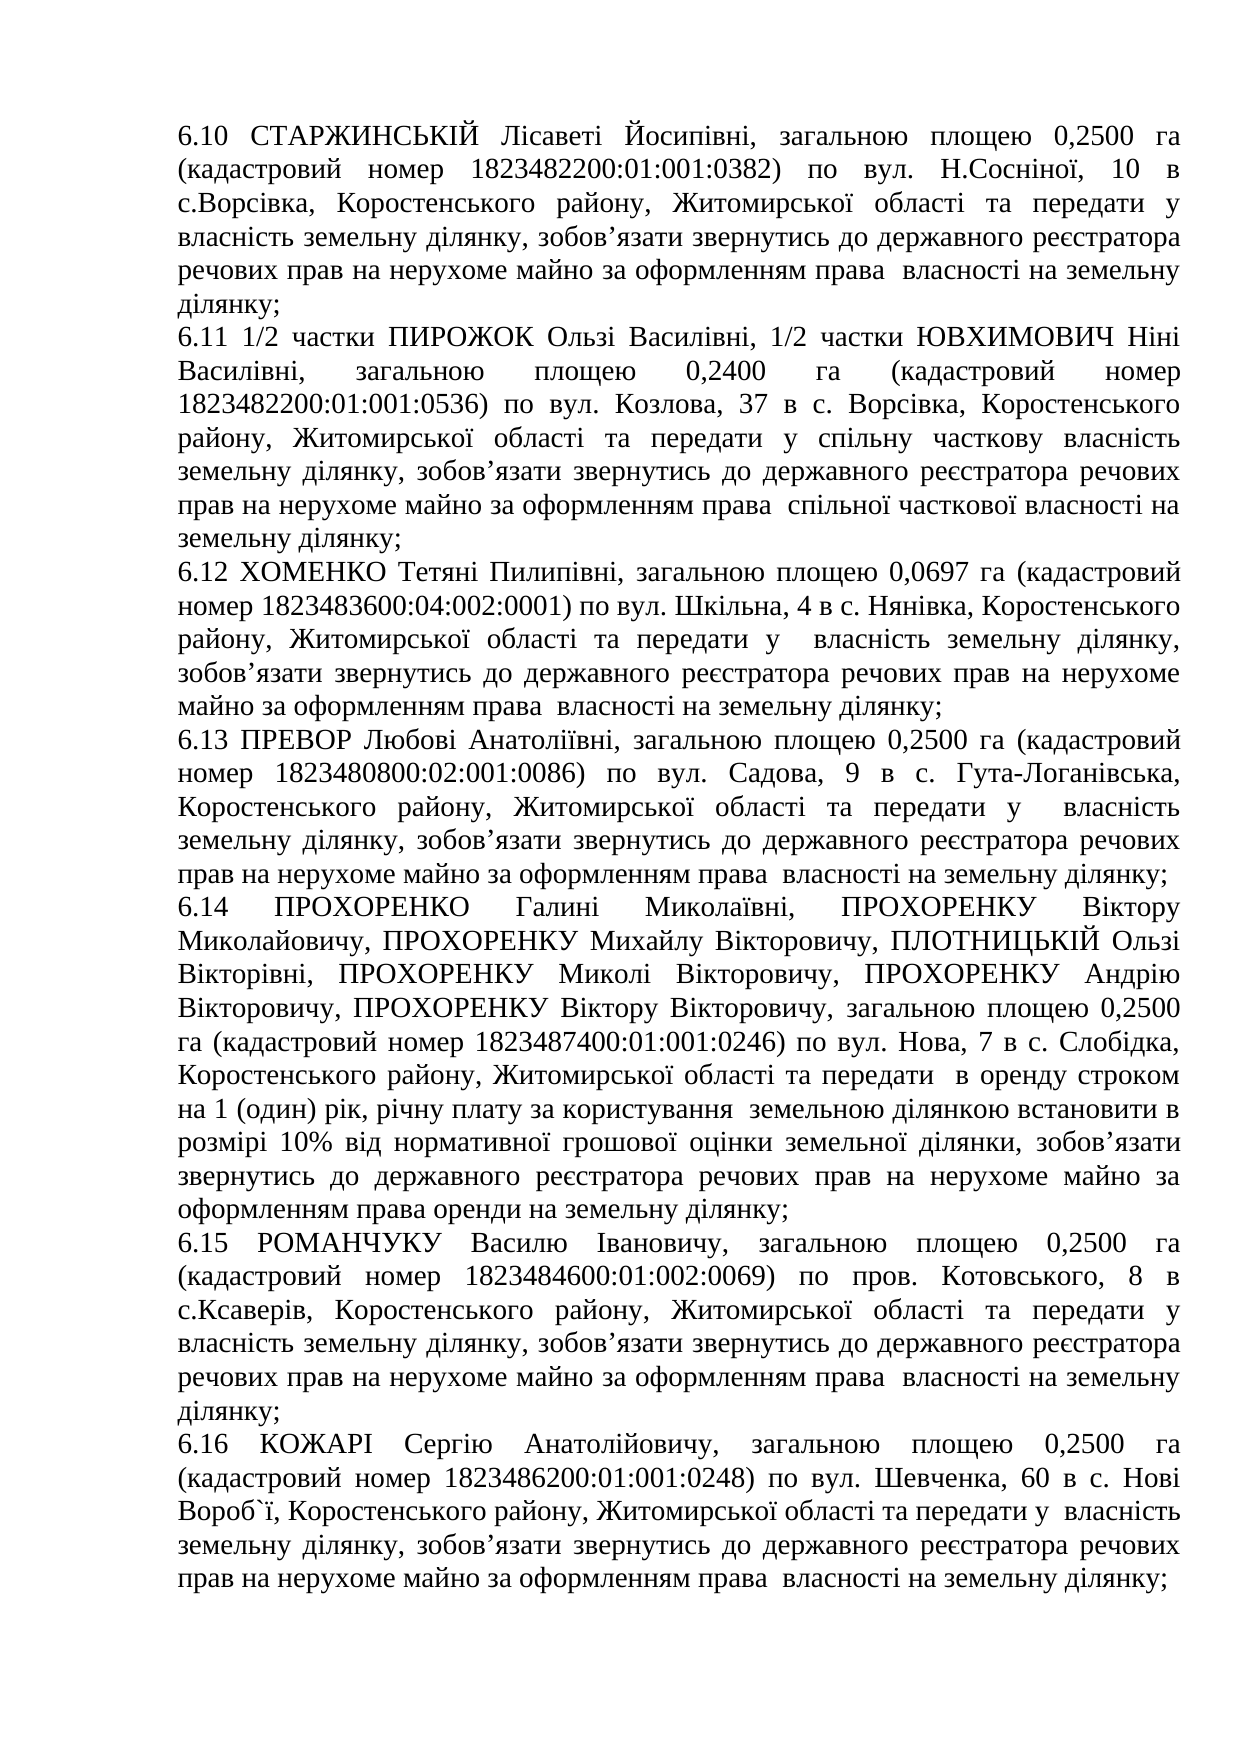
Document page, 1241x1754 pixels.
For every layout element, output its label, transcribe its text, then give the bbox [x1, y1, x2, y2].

text 6.12 ХОМЕНКО Тетяні Пилипівні, загальною площею 0,0697 га (кадастровий номер 1823483600:04:002:0001) по вул. Шкільна, 4 в с. Нянівка, Коростенського району, Житомирської області та передати у власність земельну ділянку, зобов’язати звернутись до державного реєстратора речових прав на нерухоме майно за оформленням права власності на земельну ділянку; [177, 554, 1181, 722]
text 6.14 ПРОХОРЕНКО Галині Миколаївні, ПРОХОРЕНКУ Віктору Миколайовичу, ПРОХОРЕНКУ Михайлу Вікторовичу, ПЛОТНИЦЬКІЙ Ользі Вікторівні, ПРОХОРЕНКУ Миколі Вікторовичу, ПРОХОРЕНКУ Андрію Вікторовичу, ПРОХОРЕНКУ Віктору Вікторовичу, загальною площею 0,2500 га (кадастровий номер 1823487400:01:001:0246) по вул. Нова, 7 в с. Слобідка, Коростенського району, Житомирської області та передати в оренду строком на 1 (один) рік, річну плату за користування земельною ділянкою встановити в розмірі 10% від нормативної грошової оцінки земельної ділянки, зобов’язати звернутись до державного реєстратора речових прав на нерухоме майно за оформленням права оренди на земельну ділянку; [177, 889, 1181, 1225]
text 6.10 СТАРЖИНСЬКІЙ Лісаветі Йосипівні, загальною площею 0,2500 га (кадастровий номер 1823482200:01:001:0382) по вул. Н.Сосніної, 10 в с.Ворсівка, Коростенського району, Житомирської області та передати у власність земельну ділянку, зобов’язати звернутись до державного реєстратора речових прав на нерухоме майно за оформленням права власності на земельну ділянку; [177, 118, 1181, 319]
text 6.13 ПРЕВОР Любові Анатоліївні, загальною площею 0,2500 га (кадастровий номер 1823480800:02:001:0086) по вул. Садова, 9 в с. Гута-Логанівська, Коростенського району, Житомирської області та передати у власність земельну ділянку, зобов’язати звернутись до державного реєстратора речових прав на нерухоме майно за оформленням права власності на земельну ділянку; [177, 722, 1181, 889]
text 6.15 РОМАНЧУКУ Василю Івановичу, загальною площею 0,2500 га (кадастровий номер 1823484600:01:002:0069) по пров. Котовського, 8 в с.Ксаверів, Коростенського району, Житомирської області та передати у власність земельну ділянку, зобов’язати звернутись до державного реєстратора речових прав на нерухоме майно за оформленням права власності на земельну ділянку; [177, 1225, 1181, 1426]
text 6.11 1/2 частки ПИРОЖОК Ользі Василівні, 1/2 частки ЮВХИМОВИЧ Ніні Василівні, загальною площею 0,2400 га (кадастровий номер 1823482200:01:001:0536) по вул. Козлова, 37 в с. Ворсівка, Коростенського району, Житомирської області та передати у спільну часткову власність земельну ділянку, зобов’язати звернутись до державного реєстратора речових прав на нерухоме майно за оформленням права спільної часткової власності на земельну ділянку; [177, 319, 1181, 554]
text 6.16 КОЖАРІ Сергію Анатолійовичу, загальною площею 0,2500 га (кадастровий номер 1823486200:01:001:0248) по вул. Шевченка, 60 в с. Нові Вороб`ї, Коростенського району, Житомирської області та передати у власність земельну ділянку, зобов’язати звернутись до державного реєстратора речових прав на нерухоме майно за оформленням права власності на земельну ділянку; [177, 1426, 1181, 1594]
